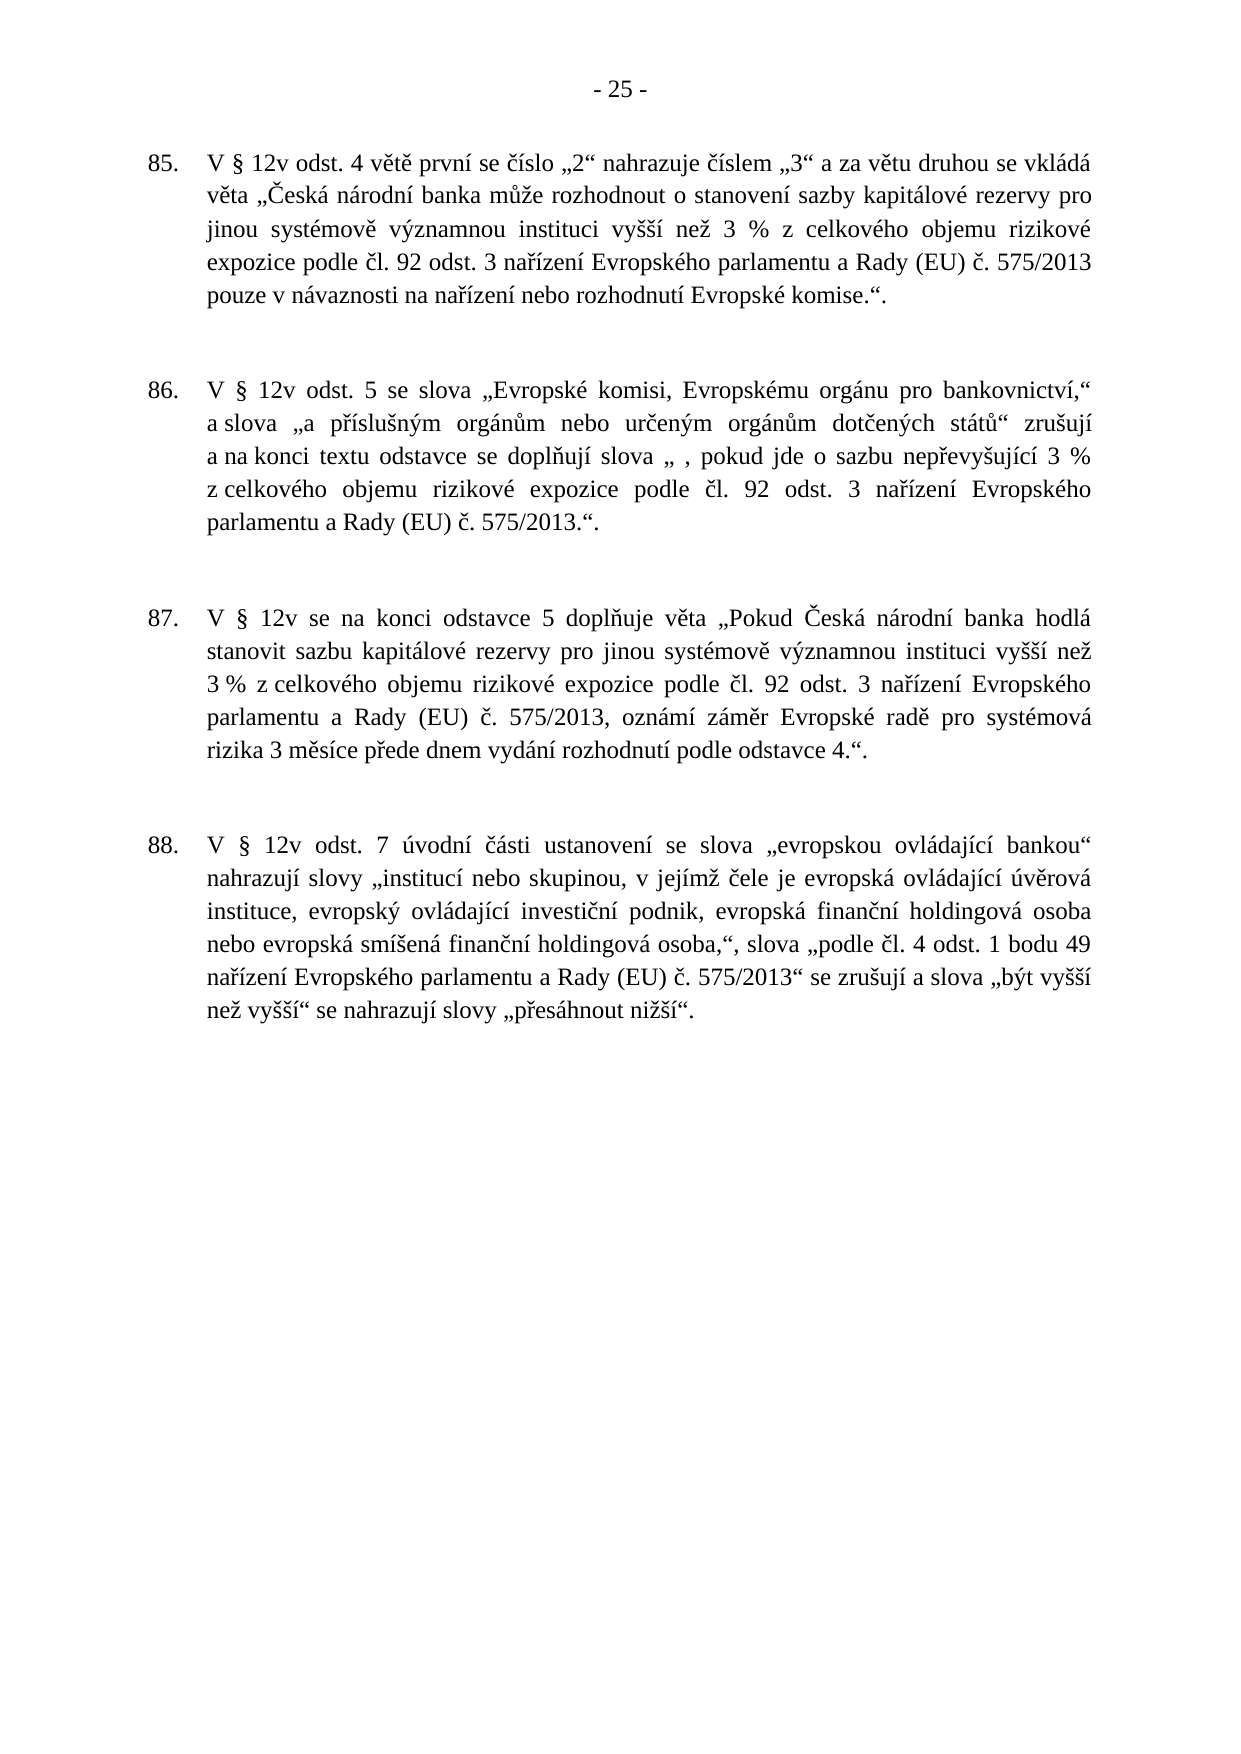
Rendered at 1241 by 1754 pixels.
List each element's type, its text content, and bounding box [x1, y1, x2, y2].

text V § 12v odst. 7 úvodní části ustanovení se slova „evropskou ovládající bankou“ nahrazují slovy „institucí nebo skupinou, v jejímž čele je evropská ovládající úvěrová instituce, evropský ovládající investiční podnik, evropská finanční holdingová osoba nebo evropská smíšená finanční holdingová osoba,“, slova „podle čl. 4 odst. 1 bodu 49 nařízení Evropského parlamentu a Rady (EU) č. 575/2013“ se zrušují a slova „být vyšší než vyšší“ se nahrazují slovy „přesáhnout nižší“. [148, 830, 1093, 1024]
text V § 12v odst. 4 větě první se číslo „2“ nahrazuje číslem „3“ a za větu druhou se vkládá věta „Česká národní banka může rozhodnout o stanovení sazby kapitálové rezervy pro jinou systémově významnou instituci vyšší než 3 % z celkového objemu rizikové expozice podle čl. 92 odst. 3 nařízení Evropského parlamentu a Rady (EU) č. 575/2013 pouze v návaznosti na nařízení nebo rozhodnutí Evropské komise.“. [148, 148, 1093, 308]
text V § 12v se na konci odstavce 5 doplňuje věta „Pokud Česká národní banka hodlá stanovit sazbu kapitálové rezervy pro jinou systémově významnou instituci vyšší než 3 % z celkového objemu rizikové expozice podle čl. 92 odst. 3 nařízení Evropského parlamentu a Rady (EU) č. 575/2013, oznámí záměr Evropské radě pro systémová rizika 3 měsíce přede dnem vydání rozhodnutí podle odstavce 4.“. [148, 603, 1093, 764]
text V § 12v odst. 5 se slova „Evropské komisi, Evropskému orgánu pro bankovnictví,“ a slova „a příslušným orgánům nebo určeným orgánům dotčených států“ zrušují a na konci textu odstavce se doplňují slova „ , pokud jde o sazbu nepřevyšující 3 % z celkového objemu rizikové expozice podle čl. 92 odst. 3 nařízení Evropského parlamentu a Rady (EU) č. 575/2013.“. [148, 375, 1093, 536]
